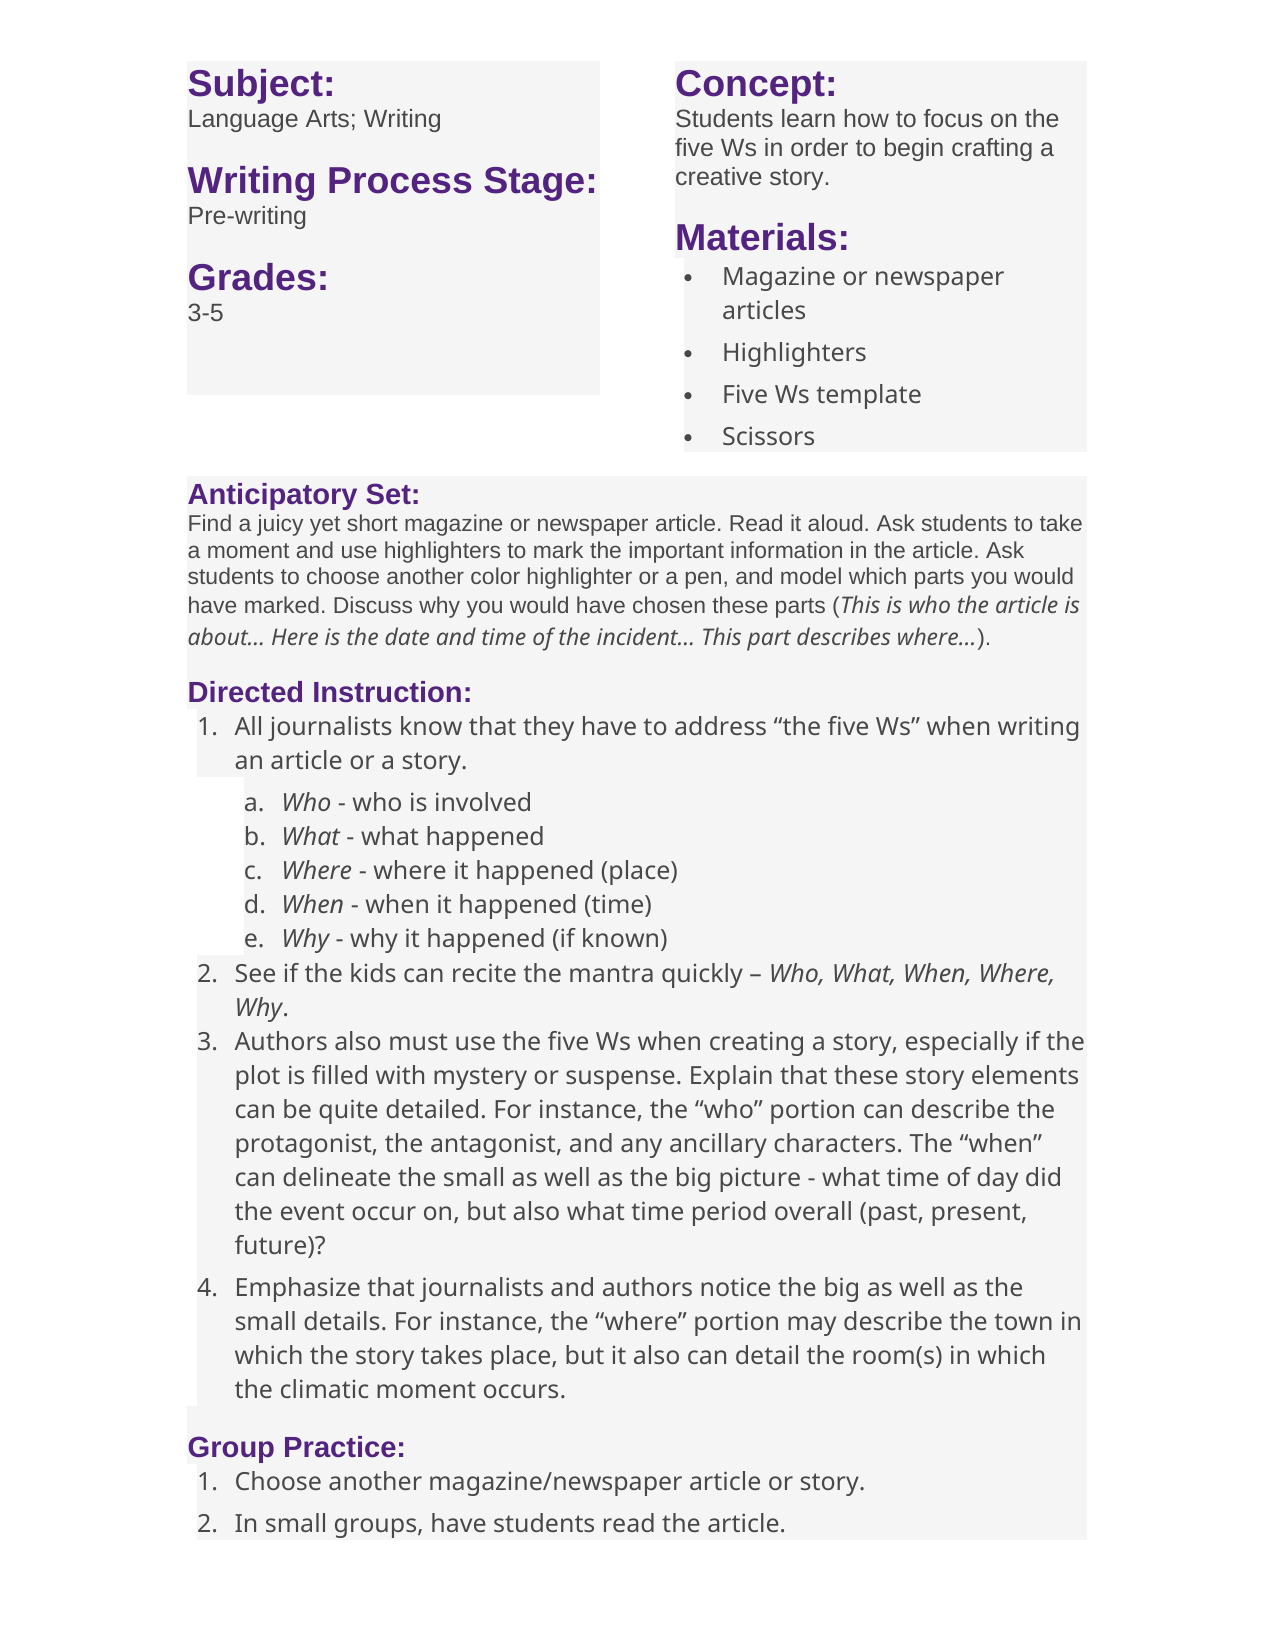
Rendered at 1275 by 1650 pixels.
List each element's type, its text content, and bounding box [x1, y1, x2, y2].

text Find a juicy yet short magazine or newspaper article. Read it aloud. Ask students to take a moment and use highlighters to mark the important information in the article. Ask students to choose another color highlighter or a pen, and model which parts you would have marked. Discuss why you would have chosen these parts (This is who the article is about… Here is the date and time of the incident… This part describes where…). [187, 510, 1087, 652]
list Magazine or newspaper articles [684, 258, 1087, 327]
text Concept: [675, 61, 1087, 104]
list When - when it happened (time) [244, 887, 1087, 921]
text Group Practice: [187, 1429, 1087, 1464]
list Where - where it happened (place) [244, 853, 1087, 887]
list Authors also must use the five Ws when creating a story, especially if the plot is filled with mystery or suspense. Explain that these story elements can be quite detailed. For instance, the “who” portion can describe the protagonist, the antagonist, and any ancillary characters. The “when” can delineate the small as well as the big picture - what time of day did the event occur on, but also what time period overall (past, present, future)? [197, 1023, 1087, 1262]
list All journalists know that they have to address “the five Ws” when writing an article or a story. [197, 709, 1087, 777]
list Who - who is involved [244, 785, 1087, 819]
text Materials: [675, 215, 1087, 258]
list Choose another magazine/newspaper article or story. [197, 1464, 1087, 1498]
text Students learn how to focus on the five Ws in order to begin crafting a creative story. [675, 104, 1087, 190]
text Anticipatory Set: [187, 476, 1087, 510]
list Why - why it happened (if known) [244, 921, 1087, 955]
text Language Arts; Writing [187, 104, 600, 133]
text Pre-writing [187, 201, 600, 230]
list Highlighters [684, 334, 1087, 368]
text Writing Process Stage: [187, 158, 600, 201]
list Emphasize that journalists and authors notice the big as well as the small details. For instance, the “where” portion may describe the town in which the story takes place, but it also can detail the room(s) in which the climatic moment occurs. [197, 1269, 1087, 1406]
text Subject: [187, 61, 600, 104]
list What - what happened [244, 819, 1087, 853]
list See if the kids can recite the mantra quickly – Who, What, When, Where, Why. [197, 955, 1087, 1023]
list In small groups, have students read the article. [197, 1506, 1087, 1540]
text 3-5 [187, 298, 600, 327]
text Directed Instruction: [187, 675, 1087, 709]
text Grades: [187, 255, 600, 298]
list Scissors [684, 418, 1087, 452]
list Five Ws template [684, 376, 1087, 410]
